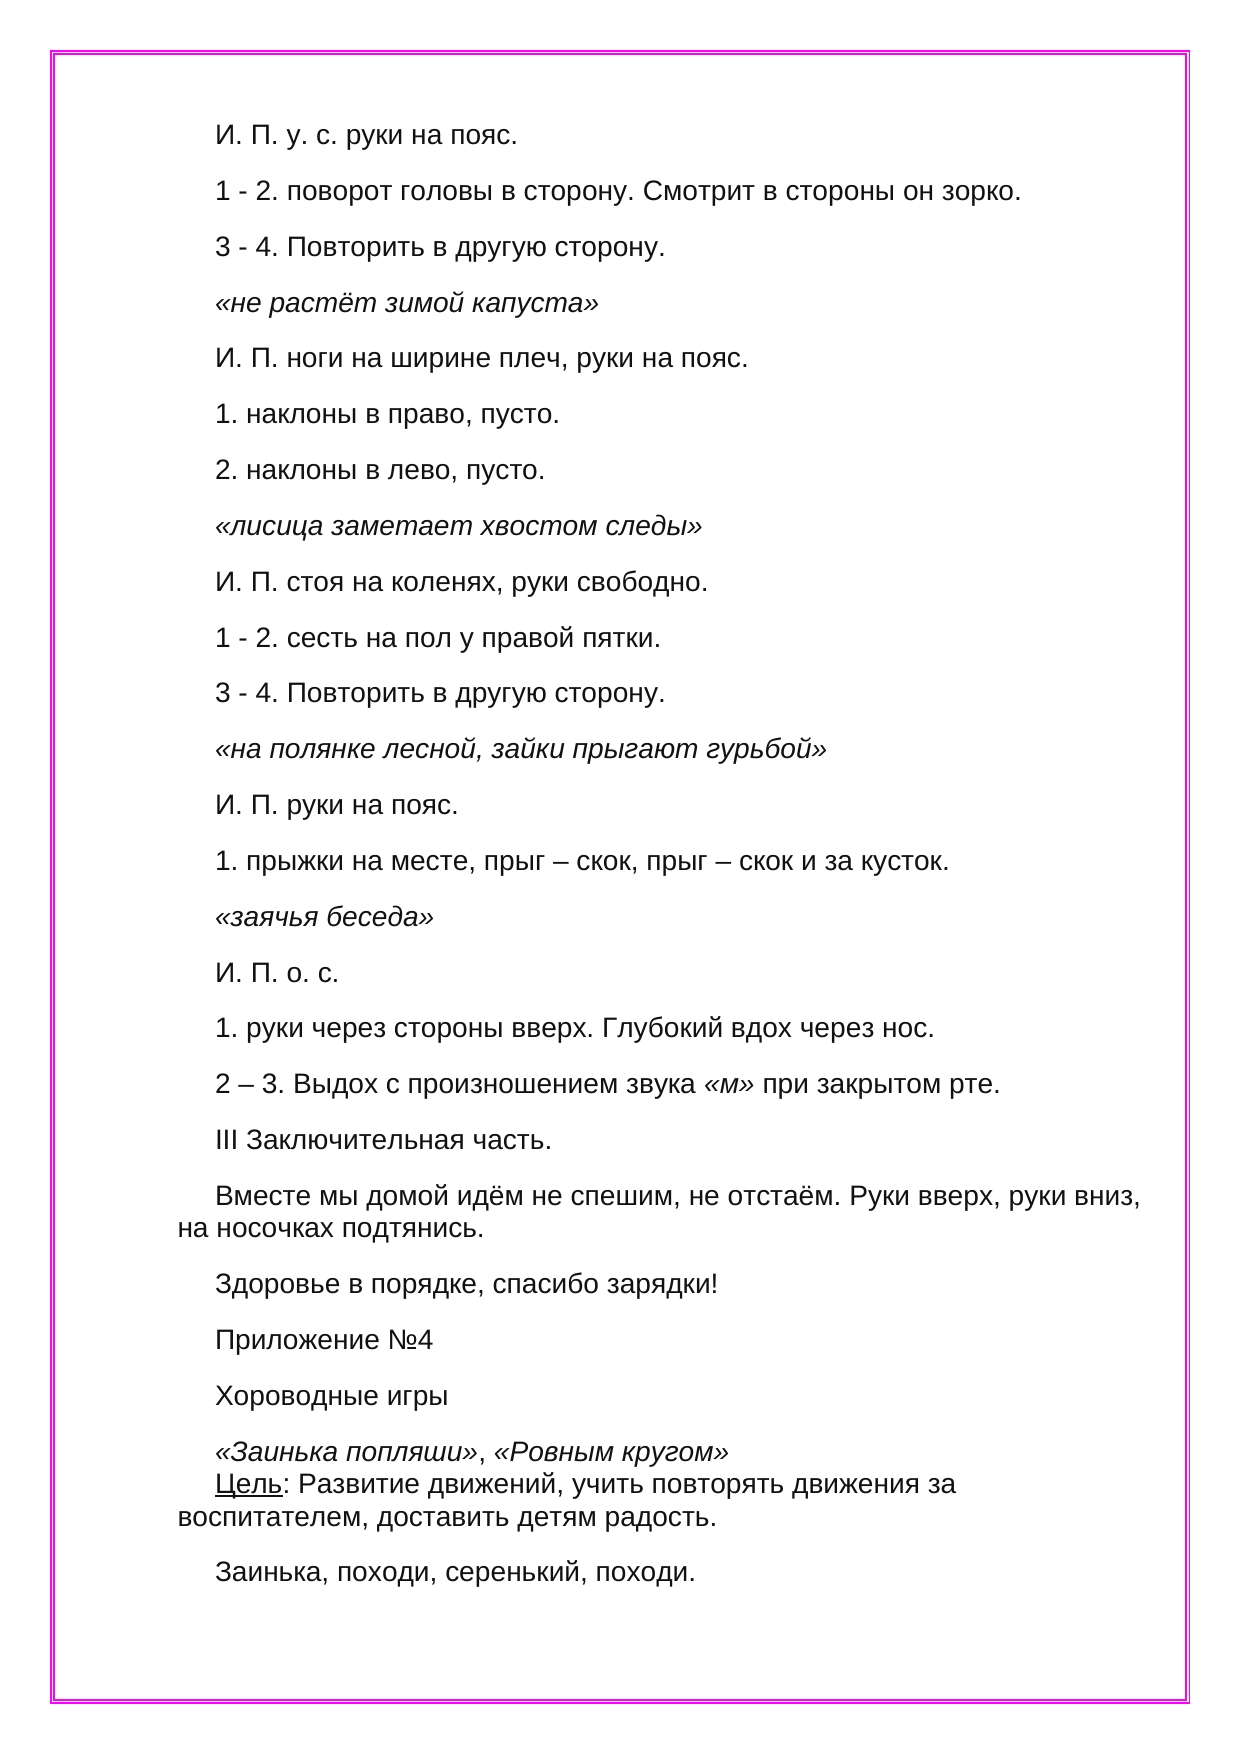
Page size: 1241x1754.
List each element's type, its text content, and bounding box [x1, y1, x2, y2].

text «Заинька попляши», «Ровным кругом» [177, 1435, 1152, 1467]
text «на полянке лесной, зайки прыгают гурьбой» [177, 732, 1152, 765]
text И. П. у. с. руки на пояс. [177, 118, 1152, 151]
text «не растёт зимой капуста» [177, 286, 1152, 318]
text Цель: Развитие движений, учить повторять движения за воспитателем, доставить детям радость. [177, 1467, 1152, 1532]
text 1 - 2. сесть на пол у правой пятки. [177, 621, 1152, 653]
text Приложение №4 [177, 1323, 1152, 1355]
text Вместе мы домой идём не спешим, не отстаём. Руки вверх, руки вниз, на носочках подтянись. [177, 1179, 1152, 1244]
text 1. наклоны в право, пусто. [177, 397, 1152, 430]
text III Заключительная часть. [177, 1123, 1152, 1156]
text Заинька, походи, серенький, походи. [177, 1555, 1152, 1588]
text И. П. руки на пояс. [177, 788, 1152, 821]
text 1. руки через стороны вверх. Глубокий вдох через нос. [177, 1011, 1152, 1044]
text И. П. ноги на ширине плеч, руки на пояс. [177, 341, 1152, 374]
text 3 - 4. Повторить в другую сторону. [177, 676, 1152, 709]
text 2. наклоны в лево, пусто. [177, 453, 1152, 486]
text И. П. о. с. [177, 956, 1152, 988]
text И. П. стоя на коленях, руки свободно. [177, 565, 1152, 597]
text Здоровье в порядке, спасибо зарядки! [177, 1267, 1152, 1299]
text 1. прыжки на месте, прыг – скок, прыг – скок и за кусток. [177, 844, 1152, 876]
text 2 – 3. Выдох с произношением звука «м» при закрытом рте. [177, 1067, 1152, 1100]
text 1 - 2. поворот головы в сторону. Смотрит в стороны он зорко. [177, 174, 1152, 206]
text «заячья беседа» [177, 900, 1152, 932]
text «лисица заметает хвостом следы» [177, 509, 1152, 541]
text Хороводные игры [177, 1379, 1152, 1411]
text 3 - 4. Повторить в другую сторону. [177, 230, 1152, 262]
